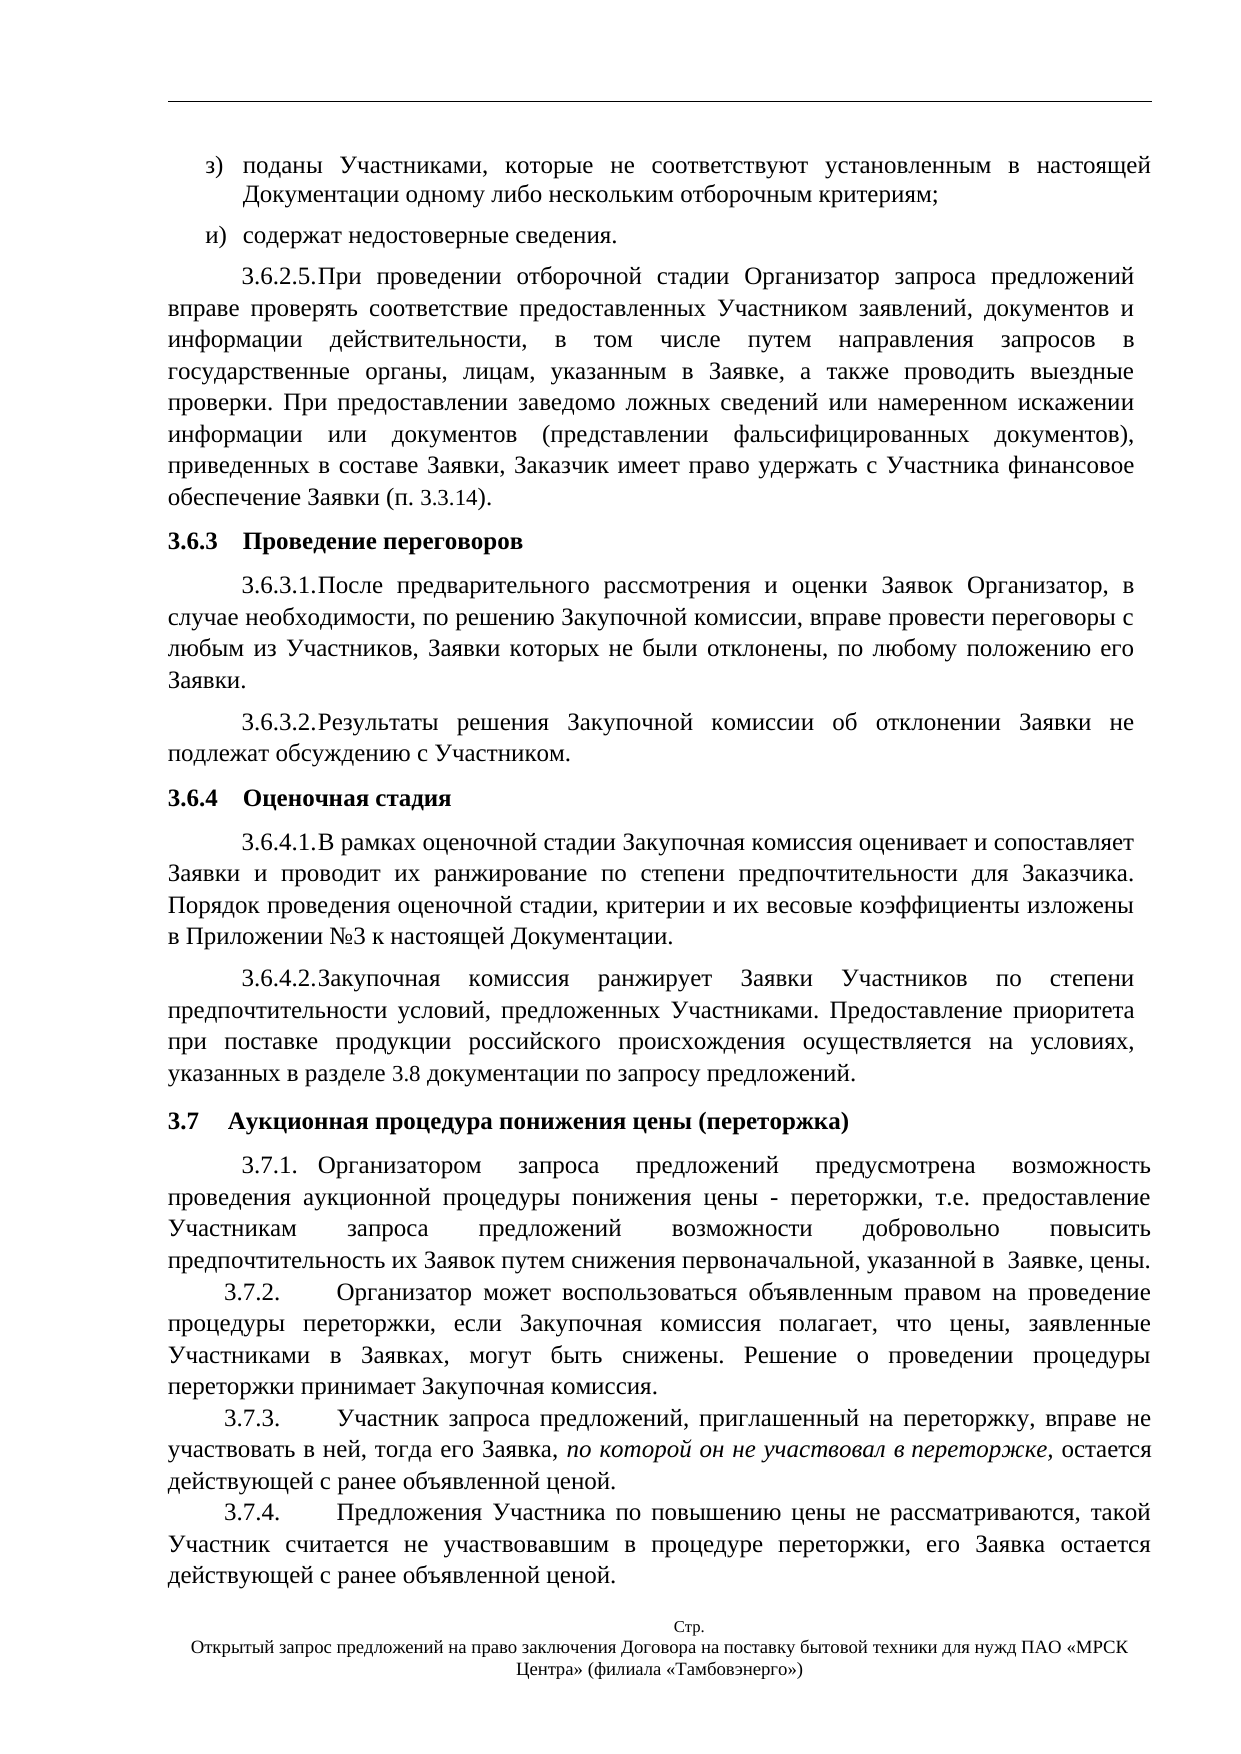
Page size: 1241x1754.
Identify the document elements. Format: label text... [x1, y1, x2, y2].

list После предварительного рассмотрения и оценки Заявок Организатор, в случае необходимости, по решению Закупочной комиссии, вправе провести переговоры с любым из Участников, Заявки которых не были отклонены, по любому положению его Заявки. [168, 570, 1135, 694]
subtitle Оценочная стадия [168, 783, 1152, 811]
list содержат недостоверные сведения. [205, 220, 1152, 249]
subtitle Проведение переговоров [168, 526, 1152, 555]
list Организатором запроса предложений предусмотрена возможность проведения аукционной процедуры понижения цены - переторжки, т.е. предоставление Участникам запроса предложений возможности добровольно повысить предпочтительность их Заявок путем снижения первоначальной, указанной в Заявке, цены. [168, 1150, 1152, 1274]
list Предложения Участника по повышению цены не рассматриваются, такой Участник считается не участвовавшим в процедуре переторжки, его Заявка остается действующей с ранее объявленной ценой. [168, 1497, 1152, 1589]
list Участник запроса предложений, приглашенный на переторжку, вправе не участвовать в ней, тогда его Заявка, по которой он не участвовал в переторжке, остается действующей с ранее объявленной ценой. [168, 1403, 1152, 1495]
list Результаты решения Закупочной комиссии об отклонении Заявки не подлежат обсуждению с Участником. [168, 707, 1135, 767]
list Закупочная комиссия ранжирует Заявки Участников по степени предпочтительности условий, предложенных Участниками. Предоставление приоритета при поставке продукции российского происхождения осуществляется на условиях, указанных в разделе 3.8 документации по запросу предложений. [168, 963, 1135, 1087]
list При проведении отборочной стадии Организатор запроса предложений вправе проверять соответствие предоставленных Участником заявлений, документов и информации действительности, в том числе путем направления запросов в государственные органы, лицам, указанным в Заявке, а также проводить выездные проверки. При предоставлении заведомо ложных сведений или намеренном искажении информации или документов (представлении фальсифицированных документов), приведенных в составе Заявки, Заказчик имеет право удержать с Участника финансовое обеспечение Заявки (п. 3.3.14). [168, 261, 1135, 511]
list Организатор может воспользоваться объявленным правом на проведение процедуры переторжки, если Закупочная комиссия полагает, что цены, заявленные Участниками в Заявках, могут быть снижены. Решение о проведении процедуры переторжки принимает Закупочная комиссия. [168, 1277, 1152, 1400]
subtitle Аукционная процедура понижения цены (переторжка) [168, 1106, 1152, 1135]
list В рамках оценочной стадии Закупочная комиссия оценивает и сопоставляет Заявки и проводит их ранжирование по степени предпочтительности для Заказчика. Порядок проведения оценочной стадии, критерии и их весовые коэффициенты изложены в Приложении №3 к настоящей Документации. [168, 827, 1135, 950]
list поданы Участниками, которые не соответствуют установленным в настоящей Документации одному либо нескольким отборочным критериям; [205, 150, 1152, 207]
